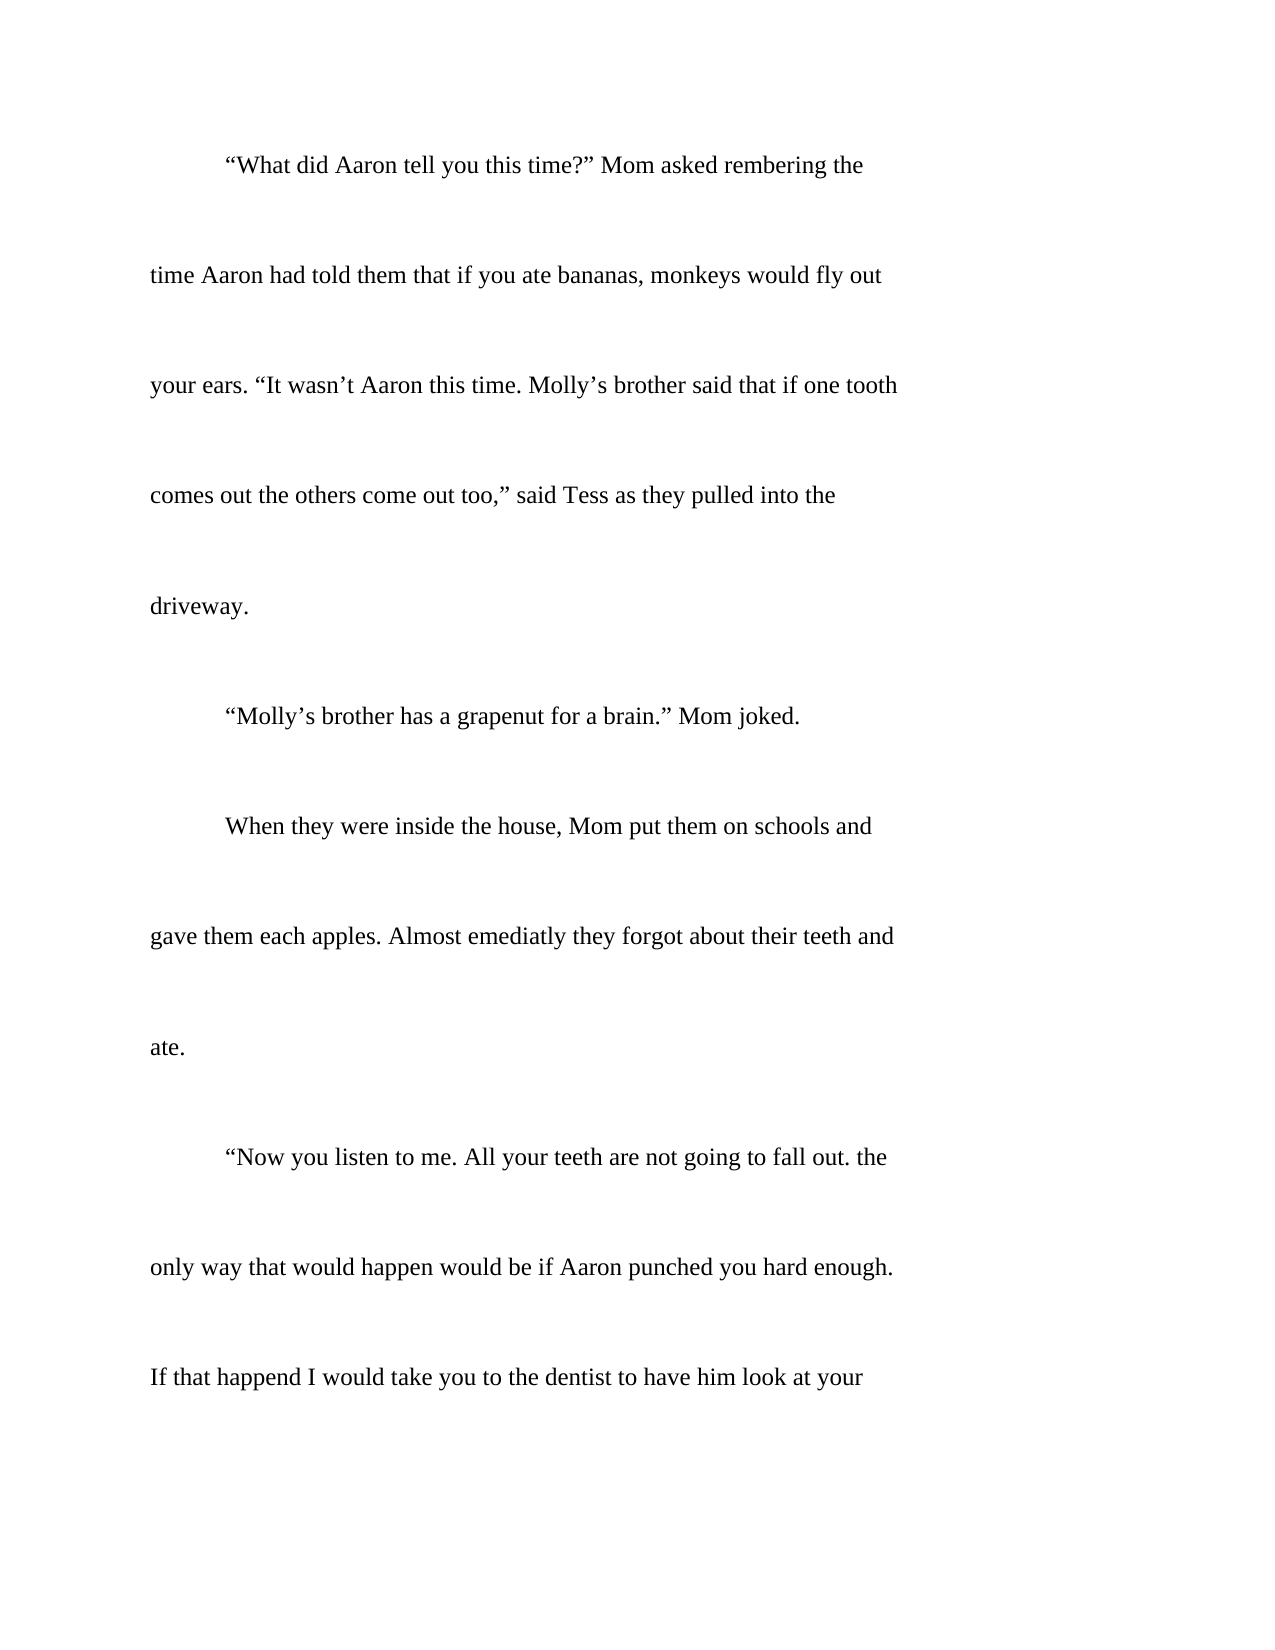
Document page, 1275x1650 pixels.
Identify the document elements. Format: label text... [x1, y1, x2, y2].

text “What did Aaron tell you this time?” Mom asked rembering the time Aaron had told them that if you ate bananas, monkeys would fly out your ears. “It wasn’t Aaron this time. Molly’s brother said that if one tooth comes out the others come out too,” said Tess as they pulled into the driveway. [150, 150, 909, 646]
text When they were inside the house, Mom put them on schools and gave them each apples. Almost emediatly they forgot about their teeth and ate. [150, 811, 909, 1087]
text “Molly’s brother has a grapenut for a brain.” Mom joked. [150, 701, 909, 756]
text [150, 1142, 909, 1417]
